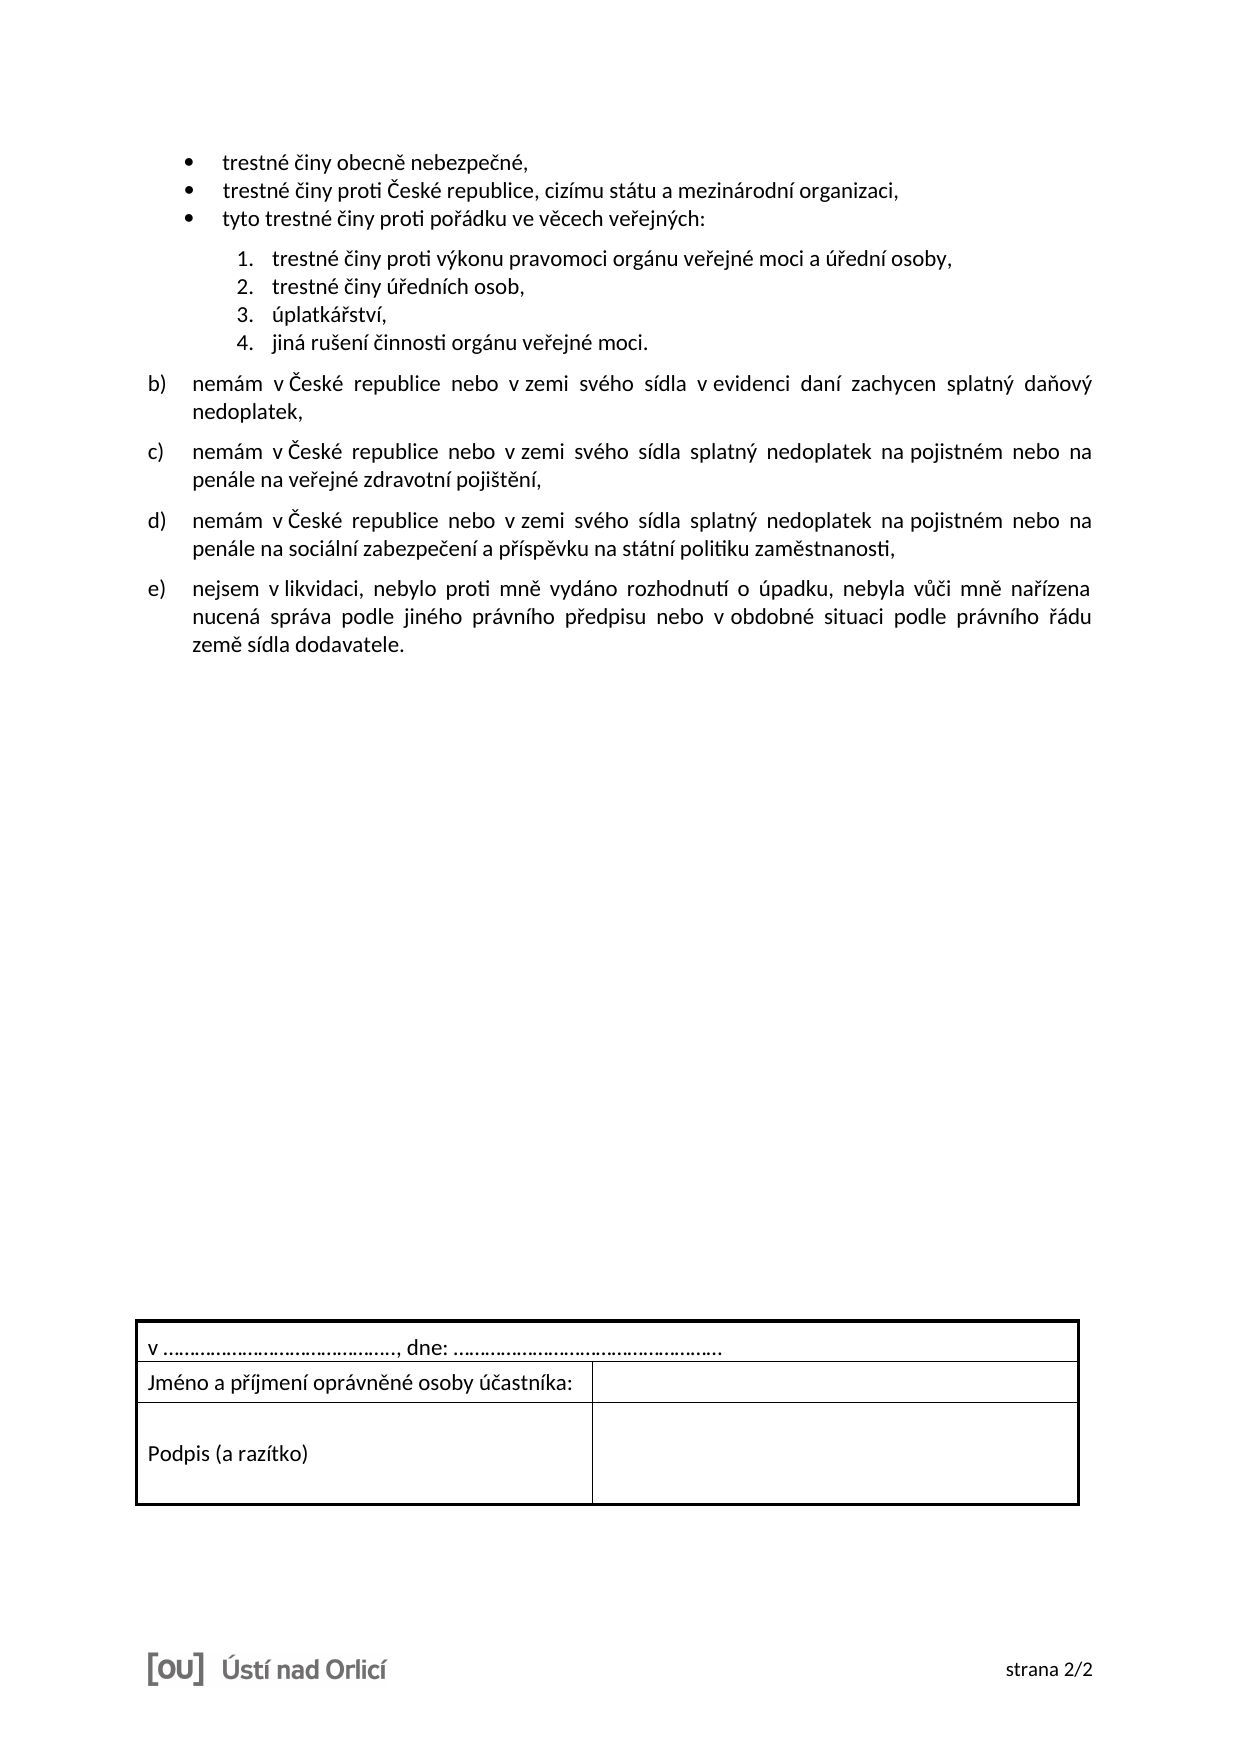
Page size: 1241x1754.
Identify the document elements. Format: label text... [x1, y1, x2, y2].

picture [147, 1651, 389, 1687]
list trestné činy proti výkonu pravomoci orgánu veřejné moci a úřední osoby, [236, 244, 1092, 272]
list nemám v České republice nebo v zemi svého sídla splatný nedoplatek na pojistném nebo na penále na sociální zabezpečení a příspěvku na státní politiku zaměstnanosti, [148, 506, 1092, 562]
table_cell [593, 1362, 1077, 1402]
table_cell Jméno a příjmení oprávněné osoby účastníka: [138, 1362, 592, 1402]
table_cell [593, 1403, 1077, 1502]
table_header v …………………………………….., dne: …………………………………………… [138, 1323, 1077, 1361]
list trestné činy proti České republice, cizímu státu a mezinárodní organizaci, [185, 176, 1092, 204]
list úplatkářství, [236, 300, 1092, 328]
list nemám v České republice nebo v zemi svého sídla splatný nedoplatek na pojistném nebo na penále na veřejné zdravotní pojištění, [148, 437, 1092, 493]
list tyto trestné činy proti pořádku ve věcech veřejných: [185, 204, 1092, 232]
list nejsem v likvidaci, nebylo proti mně vydáno rozhodnutí o úpadku, nebyla vůči mně nařízena nucená správa podle jiného právního předpisu nebo v obdobné situaci podle právního řádu země sídla dodavatele. [148, 574, 1092, 658]
list trestné činy úředních osob, [236, 272, 1092, 300]
list trestné činy obecně nebezpečné, [185, 148, 1092, 176]
table_cell Podpis (a razítko) [138, 1403, 592, 1502]
list nemám v České republice nebo v zemi svého sídla v evidenci daní zachycen splatný daňový nedoplatek, [148, 369, 1092, 425]
list jiná rušení činnosti orgánu veřejné moci. [236, 328, 1092, 356]
